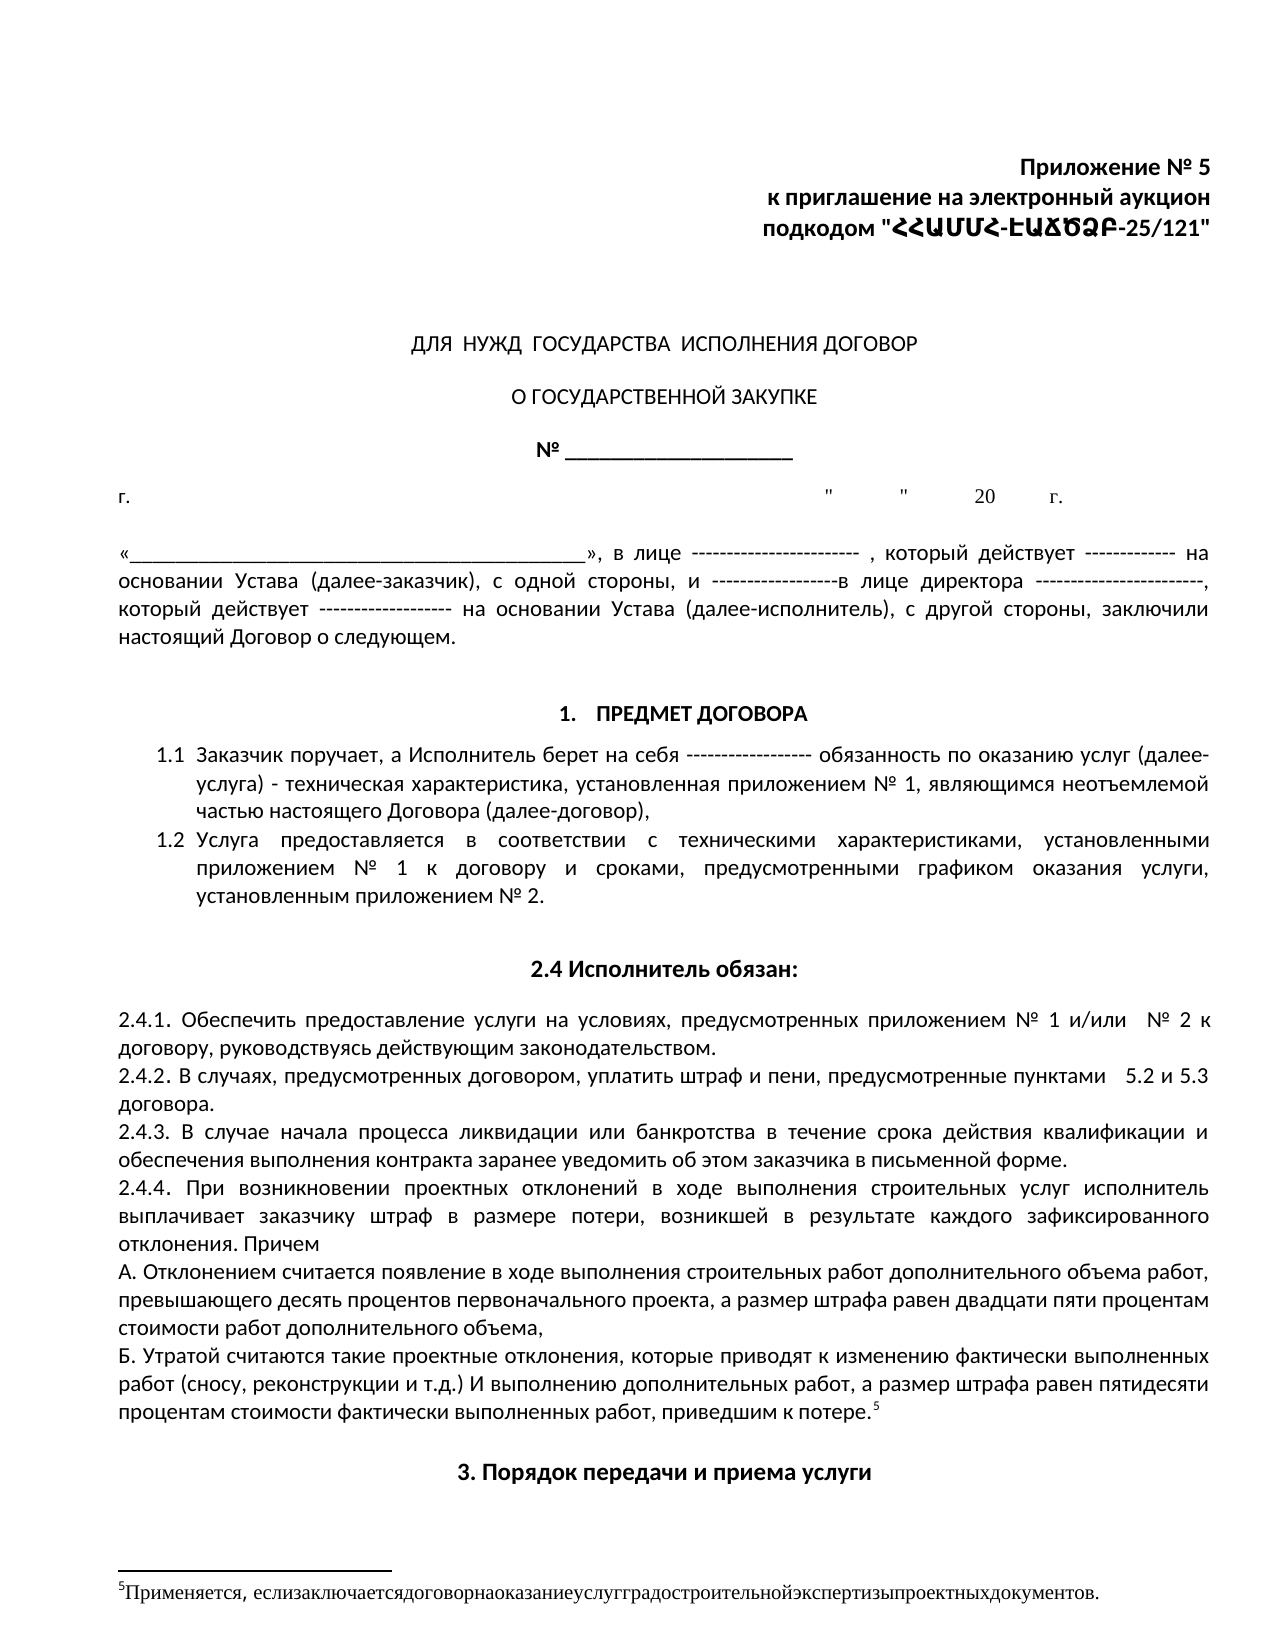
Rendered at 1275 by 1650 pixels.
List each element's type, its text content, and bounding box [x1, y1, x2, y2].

text 2.4.1․ Обеспечить предоставление услуги на условиях, предусмотренных приложением № 1 и/или № 2 к договору, руководствуясь действующим законодательством. [118, 1005, 1211, 1061]
table_header " " 20 г. [591, 484, 1074, 538]
text Б. Утратой считаются такие проектные отклонения, которые приводят к изменению фактически выполненных работ (сносу, реконструкции и т.д.) И выполнению дополнительных работ, а размер штрафа равен пятидесяти процентам стоимости фактически выполненных работ, приведшим к потере. [118, 1341, 1211, 1425]
text 3. Порядок передачи и приема услуги [118, 1456, 1211, 1486]
text Приложение № 5 [118, 151, 1211, 181]
text «________________________________________», в лице ------------------------ , который действует ------------- на основании Устава (далее-заказчик), с одной стороны, и ------------------в лице директора ------------------------, который действует ------------------- на основании Устава (далее-исполнитель), с другой стороны, заключили настоящий Договор о следующем. [118, 538, 1211, 650]
text 2.4.3. В случае начала процесса ликвидации или банкротства в течение срока действия квалификации и обеспечения выполнения контракта заранее уведомить об этом заказчика в письменной форме. [118, 1117, 1211, 1173]
list ПРЕДМЕТ ДОГОВОРА [156, 699, 1211, 727]
text О ГОСУДАРСТВЕННОЙ ЗАКУПКЕ [118, 382, 1211, 410]
text ДЛЯ НУЖД ГОСУДАРСТВА ИСПОЛНЕНИЯ ДОГОВОР [118, 329, 1211, 357]
text А. Отклонением считается появление в ходе выполнения строительных работ дополнительного объема работ, превышающего десять процентов первоначального проекта, а размер штрафа равен двадцати пяти процентам стоимости работ дополнительного объема, [118, 1257, 1211, 1341]
table_header г. [107, 484, 591, 538]
text № ____________________ [118, 435, 1211, 463]
list Услуга предоставляется в соответствии с техническими характеристиками, установленными приложением № 1 к договору и сроками, предусмотренными графиком оказания услуги, установленным приложением № 2. [156, 825, 1211, 909]
list Заказчик поручает, а Исполнитель берет на себя ------------------ обязанность по оказанию услуг (далее-услуга) - техническая характеристика, установленная приложением № 1, являющимся неотъемлемой частью настоящего Договора (далее-договор), [156, 741, 1211, 825]
text 2.4.4․ При возникновении проектных отклонений в ходе выполнения строительных услуг исполнитель выплачивает заказчику штраф в размере потери, возникшей в результате каждого зафиксированного отклонения. Причем [118, 1173, 1211, 1257]
text подкодом "ՀՀԱՄՄՀ-ԷԱՃԾՁԲ-25/121" [148, 212, 1211, 242]
text 2.4.2․ В случаях, предусмотренных договором, уплатить штраф и пени, предусмотренные пунктами 5.2 и 5.3 договора. [118, 1061, 1211, 1117]
text к приглашение на электронный аукцион [148, 181, 1211, 212]
text 2.4 Исполнитель обязан: [118, 953, 1211, 984]
